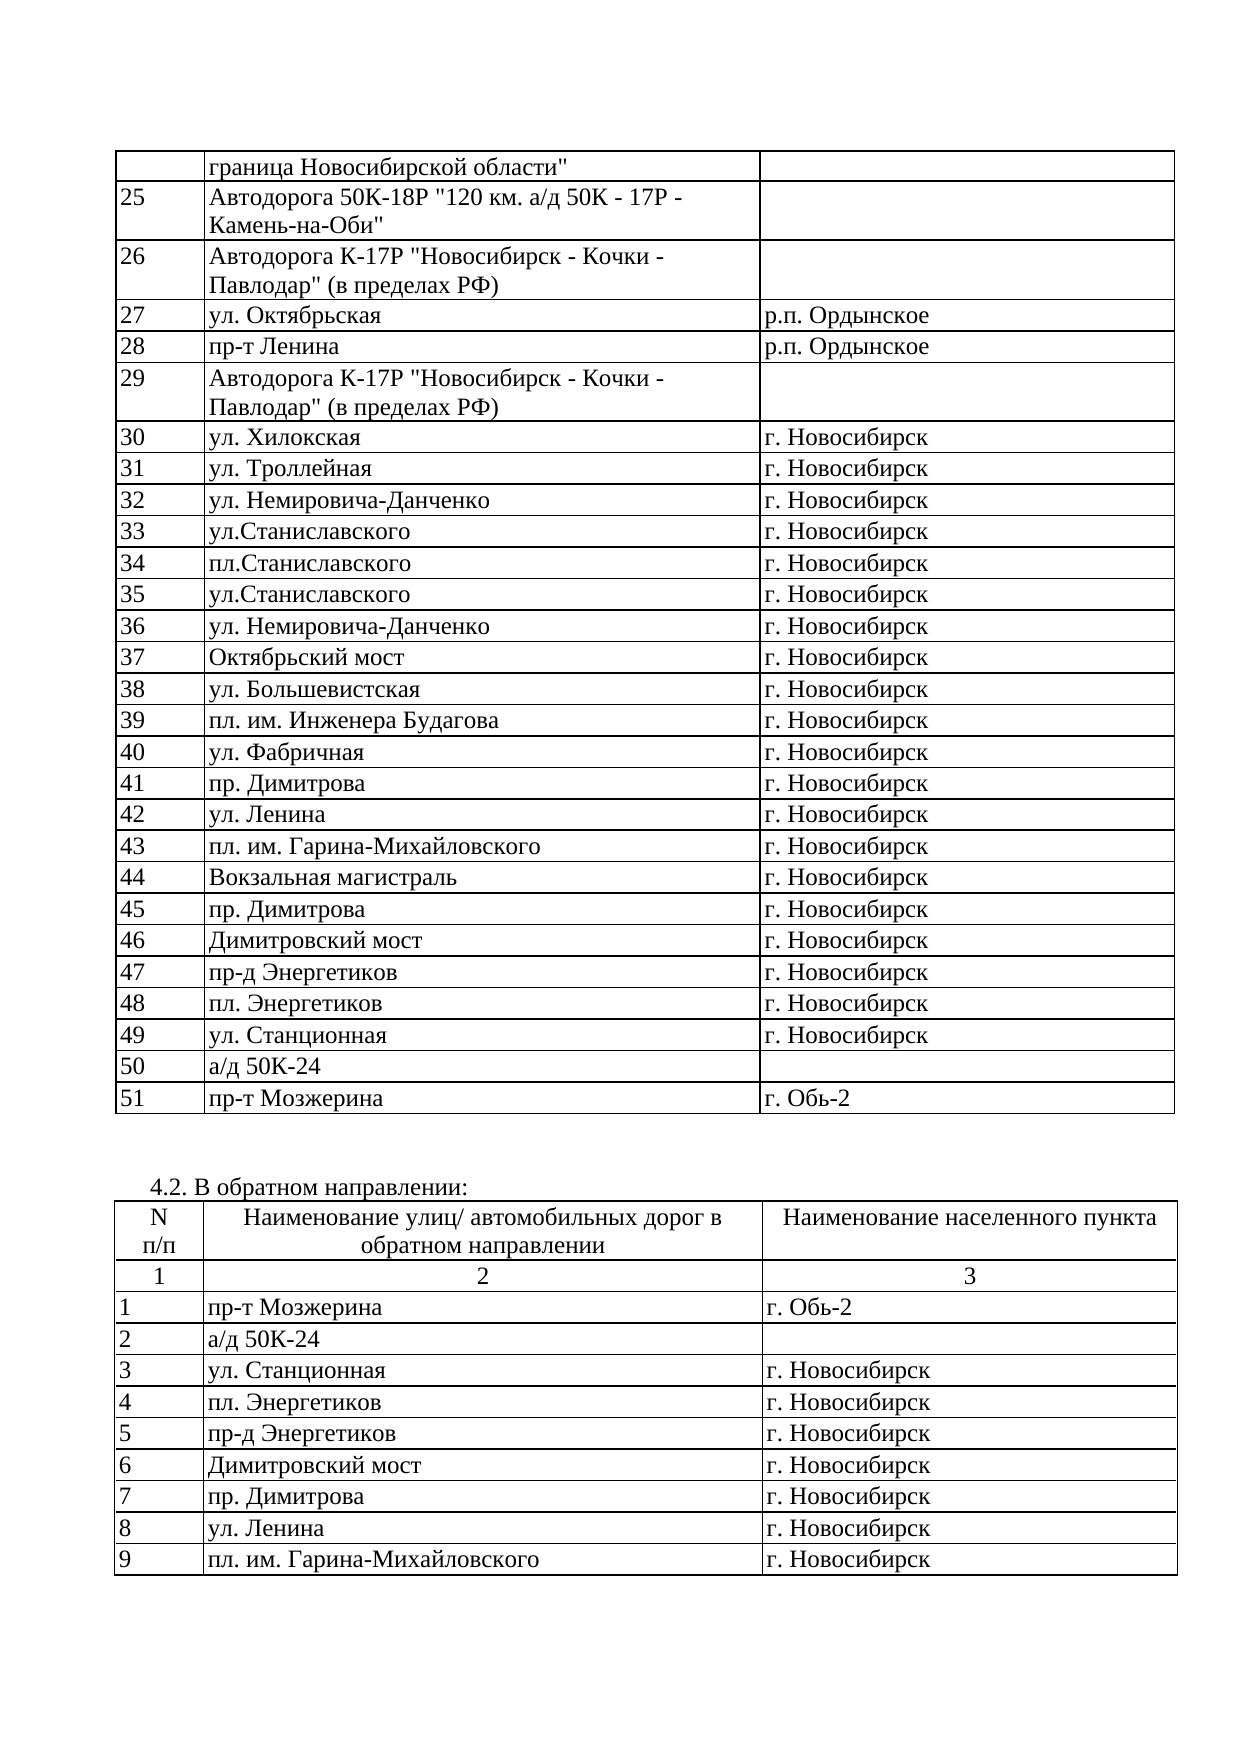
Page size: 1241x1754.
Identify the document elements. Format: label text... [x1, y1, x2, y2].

table_cell г. Новосибирск [761, 674, 1174, 703]
table_cell 47 [117, 957, 204, 987]
table_cell г. Новосибирск [761, 800, 1174, 829]
table_cell Автодорога К-17Р "Новосибирск - Кочки - Павлодар" (в пределах РФ) [205, 241, 759, 298]
table_cell г. Новосибирск [761, 453, 1174, 483]
table_cell г. Новосибирск [761, 768, 1174, 798]
table_cell 26 [117, 241, 204, 298]
table_cell г. Новосибирск [763, 1448, 1177, 1479]
table_cell пл. Энергетиков [204, 1387, 762, 1417]
table_cell г. Новосибирск [761, 737, 1174, 766]
table_cell ул. Троллейная [205, 453, 759, 483]
table_cell Автодорога 50К-18Р "120 км. а/д 50К - 17Р - Камень-на-Оби" [205, 182, 759, 239]
table_cell [761, 241, 1174, 298]
table_cell 2 [115, 1323, 203, 1354]
table_cell [763, 1322, 1177, 1354]
table_cell [761, 363, 1174, 420]
table_cell г. Новосибирск [763, 1417, 1177, 1448]
text 4.2. В обратном направлении: [150, 1172, 1090, 1200]
table_cell г. Новосибирск [761, 705, 1174, 735]
table_cell 51 [117, 1083, 204, 1112]
table_cell 49 [117, 1020, 204, 1049]
table_cell 24 [117, 152, 204, 180]
table_cell 46 [117, 925, 204, 955]
table_cell Октябрьский мост [205, 642, 759, 672]
table_cell г. Новосибирск [761, 422, 1174, 452]
table_cell пр. Димитрова [204, 1481, 762, 1511]
table_cell 29 [117, 363, 204, 420]
table_cell ул.Станиславского [205, 516, 759, 546]
table_cell а/д 50К-24 [205, 1051, 759, 1081]
table_cell г. Новосибирск [761, 957, 1174, 987]
table_cell 43 [117, 831, 204, 861]
table_cell 1 [115, 1292, 203, 1322]
table_cell ул. Хилокская [205, 422, 759, 452]
table_cell пр-д Энергетиков [205, 957, 759, 987]
table_cell 30 [117, 422, 204, 452]
table_cell ул. Станционная [205, 1020, 759, 1049]
table_cell 1 [115, 1260, 203, 1291]
table_cell 33 [117, 516, 204, 546]
table_cell 41 [117, 768, 204, 798]
table_cell г. Новосибирск [763, 1385, 1177, 1417]
table_cell г. Новосибирск [763, 1480, 1177, 1511]
table_cell г. Новосибирск [761, 642, 1174, 672]
table_cell 2 [204, 1261, 762, 1291]
table_cell [761, 1051, 1174, 1081]
table_cell г. Новосибирск [761, 894, 1174, 924]
table_cell ул. Ленина [204, 1513, 762, 1542]
table_cell 48 [117, 988, 204, 1018]
table_cell ул.Станиславского [205, 579, 759, 609]
table_cell Димитровский мост [205, 925, 759, 955]
table_cell ул. Октябрьская [205, 300, 759, 330]
table_cell 5 [115, 1418, 203, 1448]
table_cell 9 [115, 1544, 203, 1574]
table_cell г. Новосибирск [761, 831, 1174, 861]
table_cell [761, 182, 1174, 239]
table_cell пр. Димитрова [205, 768, 759, 798]
table_cell пр-т Ленина [205, 332, 759, 361]
table_cell 40 [117, 737, 204, 766]
table_cell 3 [763, 1259, 1177, 1291]
table_cell ул. Немировича-Данченко [205, 485, 759, 515]
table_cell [205, 152, 759, 180]
table_cell пл.Станиславского [205, 548, 759, 578]
table_cell г. Обь-2 [761, 1083, 1174, 1112]
table_cell г. Новосибирск [763, 1354, 1177, 1385]
table_cell г. Новосибирск [761, 988, 1174, 1018]
table_cell пр-д Энергетиков [204, 1418, 762, 1448]
table_cell пл. им. Инженера Будагова [205, 705, 759, 735]
table_cell ул. Немировича-Данченко [205, 611, 759, 641]
table_cell пр-т Мозжерина [205, 1083, 759, 1112]
table_cell г. Новосибирск [761, 485, 1174, 515]
table_cell 50 [117, 1051, 204, 1081]
table_cell [761, 152, 1174, 180]
table_cell пл. им. Гарина-Михайловского [205, 831, 759, 861]
table_cell 6 [115, 1449, 203, 1479]
table_cell 25 [117, 182, 204, 239]
table_cell а/д 50К-24 [204, 1324, 762, 1354]
table_cell 36 [117, 611, 204, 641]
table_cell Вокзальная магистраль [205, 862, 759, 892]
table_cell г. Новосибирск [763, 1543, 1177, 1574]
table_cell р.п. Ордынское [761, 332, 1174, 361]
table_cell пл. Энергетиков [205, 988, 759, 1018]
table_cell 34 [117, 548, 204, 578]
table_cell г. Новосибирск [761, 579, 1174, 609]
table_cell 7 [115, 1481, 203, 1511]
table_cell 42 [117, 800, 204, 829]
table_cell г. Новосибирск [761, 611, 1174, 641]
table_header Наименование населенного пункта [763, 1202, 1177, 1259]
table_header N п/п [115, 1202, 203, 1259]
table_cell Автодорога К-17Р "Новосибирск - Кочки - Павлодар" (в пределах РФ) [205, 363, 759, 420]
table_cell 35 [117, 579, 204, 609]
table_cell г. Новосибирск [763, 1511, 1177, 1542]
table_cell ул. Фабричная [205, 737, 759, 766]
table_header Наименование улиц/ автомобильных дорог в обратном направлении [204, 1202, 762, 1259]
table_cell ул. Станционная [204, 1355, 762, 1385]
table_cell 31 [117, 453, 204, 483]
table_cell 39 [117, 705, 204, 735]
table_cell р.п. Ордынское [761, 300, 1174, 330]
table_cell 45 [117, 894, 204, 924]
table_cell 38 [117, 674, 204, 703]
table_cell 37 [117, 642, 204, 672]
table_cell ул. Большевистская [205, 674, 759, 703]
table_cell г. Новосибирск [761, 548, 1174, 578]
table_cell 8 [115, 1512, 203, 1542]
table_cell 28 [117, 332, 204, 361]
table_cell г. Обь-2 [763, 1291, 1177, 1322]
table_cell ул. Ленина [205, 800, 759, 829]
table_cell 44 [117, 862, 204, 892]
table_cell пл. им. Гарина-Михайловского [204, 1544, 762, 1574]
table_cell пр. Димитрова [205, 894, 759, 924]
table_cell г. Новосибирск [761, 862, 1174, 892]
table_cell пр-т Мозжерина [204, 1292, 762, 1322]
table_cell г. Новосибирск [761, 516, 1174, 546]
table_cell 3 [115, 1355, 203, 1385]
table_cell 27 [117, 300, 204, 330]
table_cell 4 [115, 1386, 203, 1417]
table_cell Димитровский мост [204, 1450, 762, 1479]
table_cell г. Новосибирск [761, 925, 1174, 955]
table_cell 32 [117, 485, 204, 515]
table_cell г. Новосибирск [761, 1020, 1174, 1049]
